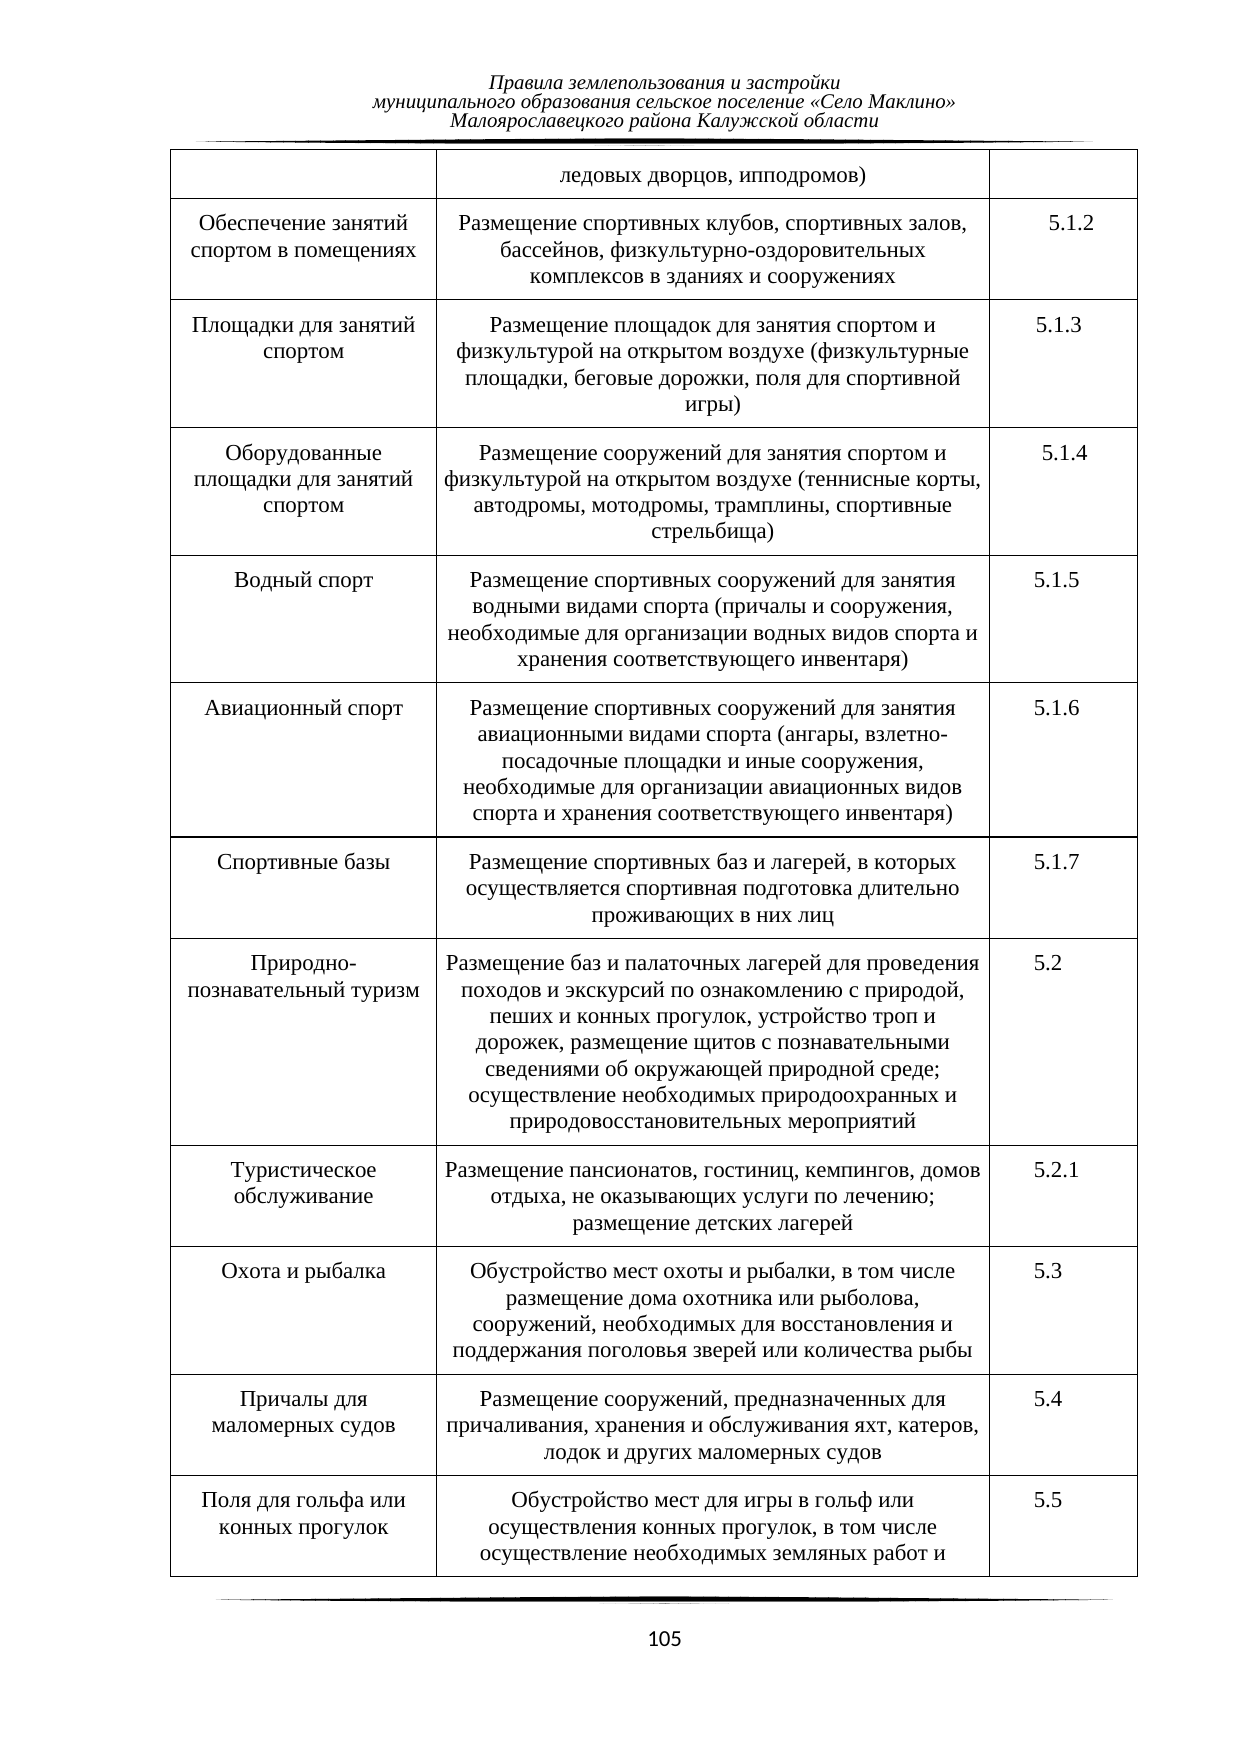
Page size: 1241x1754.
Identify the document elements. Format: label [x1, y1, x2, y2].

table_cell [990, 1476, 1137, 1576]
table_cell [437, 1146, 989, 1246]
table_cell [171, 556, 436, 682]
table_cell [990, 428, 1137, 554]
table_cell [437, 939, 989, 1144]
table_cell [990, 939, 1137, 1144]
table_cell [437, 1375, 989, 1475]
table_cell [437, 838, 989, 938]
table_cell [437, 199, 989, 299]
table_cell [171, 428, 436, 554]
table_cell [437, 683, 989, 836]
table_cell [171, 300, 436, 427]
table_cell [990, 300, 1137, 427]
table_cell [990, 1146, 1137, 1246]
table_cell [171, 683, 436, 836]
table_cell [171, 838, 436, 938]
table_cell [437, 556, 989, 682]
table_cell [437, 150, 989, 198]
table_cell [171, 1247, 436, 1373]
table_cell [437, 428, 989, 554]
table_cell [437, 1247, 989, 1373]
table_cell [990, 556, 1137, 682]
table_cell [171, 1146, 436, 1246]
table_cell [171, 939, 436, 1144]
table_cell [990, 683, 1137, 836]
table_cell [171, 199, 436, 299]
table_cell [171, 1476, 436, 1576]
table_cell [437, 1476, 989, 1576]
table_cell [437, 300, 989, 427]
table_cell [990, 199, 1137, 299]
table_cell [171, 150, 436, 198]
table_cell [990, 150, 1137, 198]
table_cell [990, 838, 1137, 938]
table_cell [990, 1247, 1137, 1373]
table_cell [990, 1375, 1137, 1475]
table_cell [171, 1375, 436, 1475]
picture [195, 137, 1093, 146]
picture [215, 1596, 1113, 1604]
